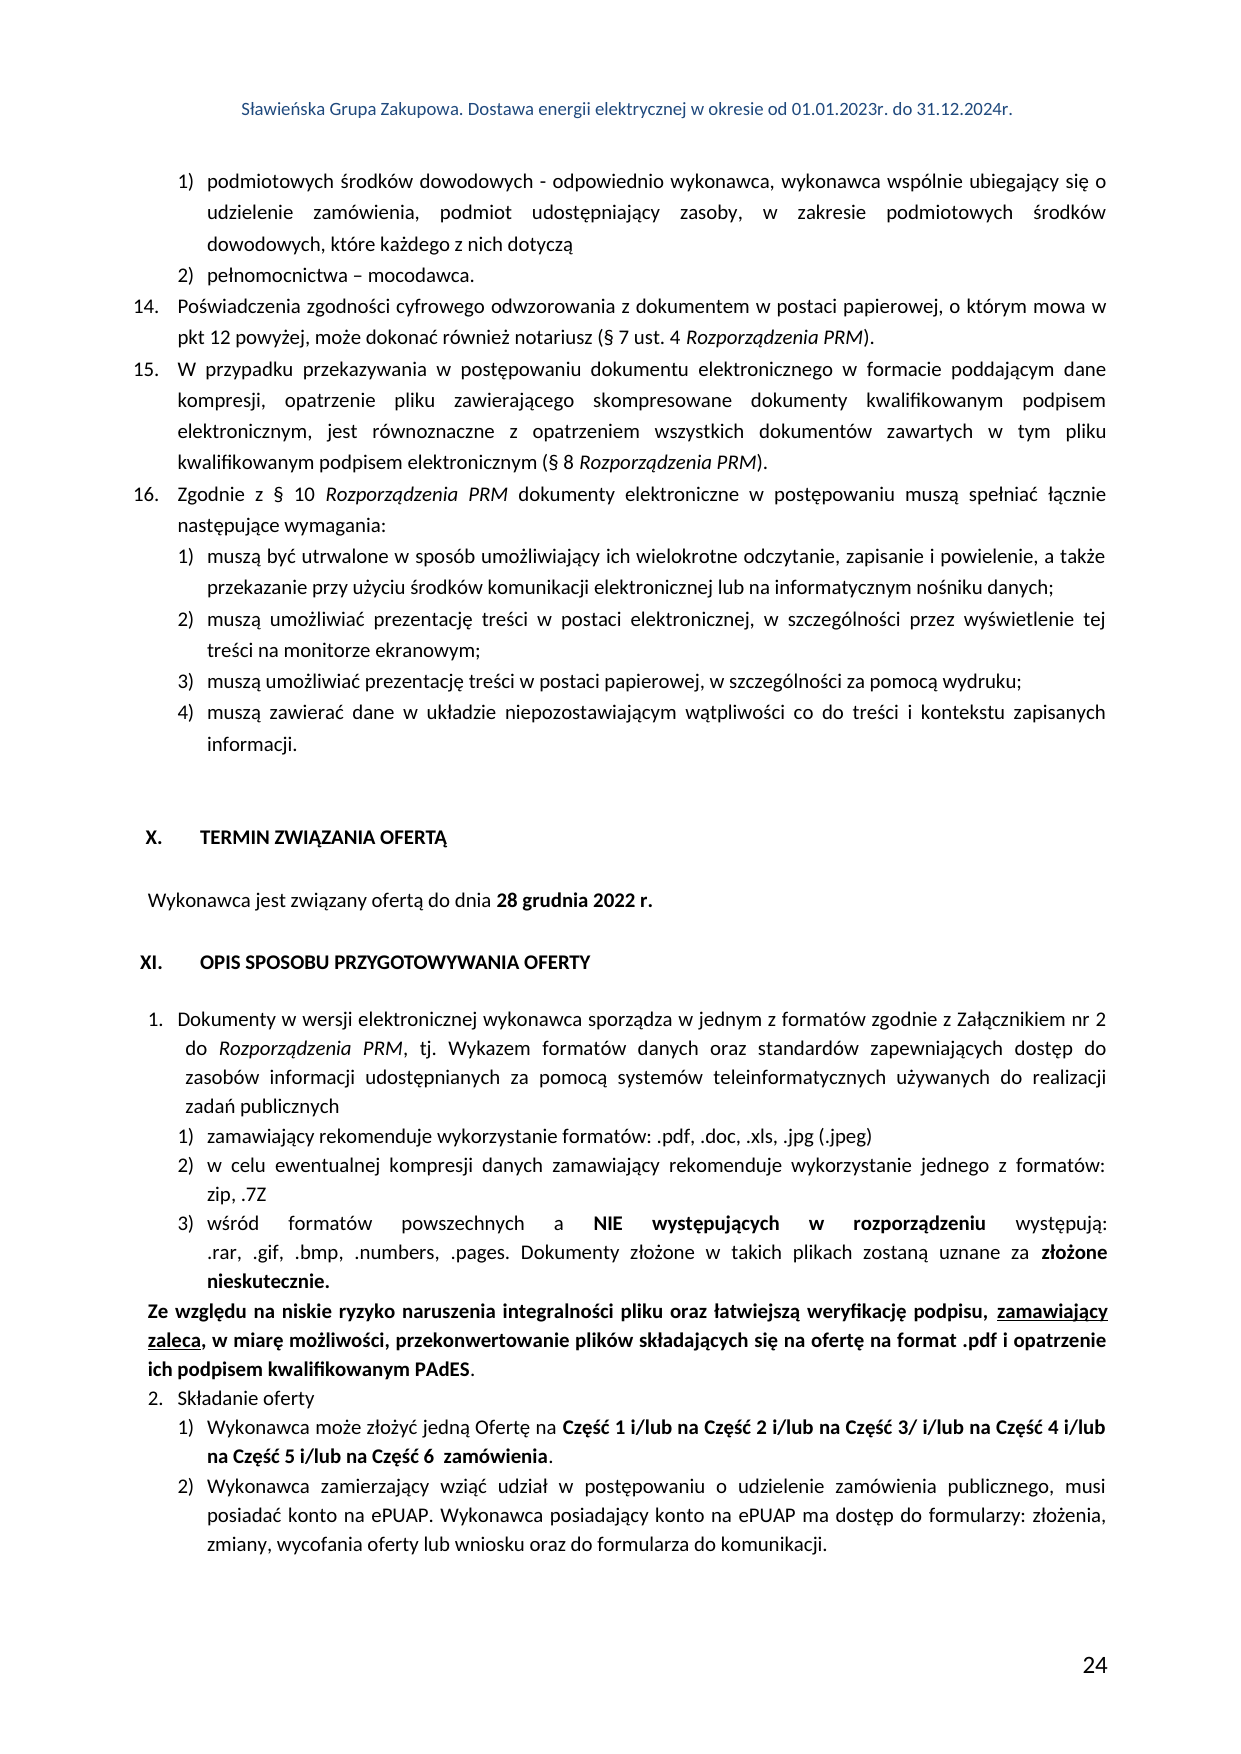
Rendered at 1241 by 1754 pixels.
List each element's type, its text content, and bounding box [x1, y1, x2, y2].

list wśród formatów powszechnych a NIE występujących w rozporządzeniu występują: .rar, .gif, .bmp, .numbers, .pages. Dokumenty złożone w takich plikach zostaną uznane za złożone nieskutecznie. [177, 1210, 1107, 1294]
list Składanie oferty [148, 1385, 1107, 1411]
list muszą zawierać dane w układzie niepozostawiającym wątpliwości co do treści i kontekstu zapisanych informacji. [177, 694, 1107, 756]
list podmiotowych środków dowodowych - odpowiednio wykonawca, wykonawca wspólnie ubiegający się o udzielenie zamówienia, podmiot udostępniający zasoby, w zakresie podmiotowych środków dowodowych, które każdego z nich dotyczą [177, 162, 1107, 256]
list W przypadku przekazywania w postępowaniu dokumentu elektronicznego w formacie poddającym dane kompresji, opatrzenie pliku zawierającego skompresowane dokumenty kwalifikowanym podpisem elektronicznym, jest równoznaczne z opatrzeniem wszystkich dokumentów zawartych w tym pliku kwalifikowanym podpisem elektronicznym (§ 8 Rozporządzenia PRM). [133, 350, 1107, 475]
list w celu ewentualnej kompresji danych zamawiający rekomenduje wykorzystanie jednego z formatów: zip, .7Z [177, 1152, 1107, 1207]
subtitle TERMIN ZWIĄZANIA OFERTĄ [162, 819, 1107, 850]
text Ze względu na niskie ryzyko naruszenia integralności pliku oraz łatwiejszą weryfikację podpisu, zamawiający zaleca, w miarę możliwości, przekonwertowanie plików składających się na ofertę na format .pdf i opatrzenie ich podpisem kwalifikowanym PAdES. [148, 1298, 1107, 1382]
list pełnomocnictwa – mocodawca. [177, 256, 1107, 287]
subtitle OPIS SPOSOBU PRZYGOTOWYWANIA OFERTY [162, 944, 1107, 975]
list muszą być utrwalone w sposób umożliwiający ich wielokrotne odczytanie, zapisanie i powielenie, a także przekazanie przy użyciu środków komunikacji elektronicznej lub na informatycznym nośniku danych; [177, 537, 1107, 600]
list Wykonawca może złożyć jedną Ofertę na Część 1 i/lub na Część 2 i/lub na Część 3/ i/lub na Część 4 i/lub na Część 5 i/lub na Część 6 zamówienia. [177, 1414, 1107, 1469]
list Poświadczenia zgodności cyfrowego odwzorowania z dokumentem w postaci papierowej, o którym mowa w pkt 12 powyżej, może dokonać również notariusz (§ 7 ust. 4 Rozporządzenia PRM). [133, 287, 1107, 350]
list Dokumenty w wersji elektronicznej wykonawca sporządza w jednym z formatów zgodnie z Załącznikiem nr 2 do Rozporządzenia PRM, tj. Wykazem formatów danych oraz standardów zapewniających dostęp do zasobów informacji udostępnianych za pomocą systemów teleinformatycznych używanych do realizacji zadań publicznych [148, 1006, 1107, 1119]
list muszą umożliwiać prezentację treści w postaci elektronicznej, w szczególności przez wyświetlenie tej treści na monitorze ekranowym; [177, 600, 1107, 662]
list Wykonawca zamierzający wziąć udział w postępowaniu o udzielenie zamówienia publicznego, musi posiadać konto na ePUAP. Wykonawca posiadający konto na ePUAP ma dostęp do formularzy: złożenia, zmiany, wycofania oferty lub wniosku oraz do formularza do komunikacji. [177, 1473, 1107, 1557]
text Wykonawca jest związany ofertą do dnia 28 grudnia 2022 r. [148, 881, 1107, 912]
list muszą umożliwiać prezentację treści w postaci papierowej, w szczególności za pomocą wydruku; [177, 662, 1107, 694]
list Zgodnie z § 10 Rozporządzenia PRM dokumenty elektroniczne w postępowaniu muszą spełniać łącznie następujące wymagania: [133, 475, 1107, 537]
list zamawiający rekomenduje wykorzystanie formatów: .pdf, .doc, .xls, .jpg (.jpeg) [177, 1123, 1107, 1148]
